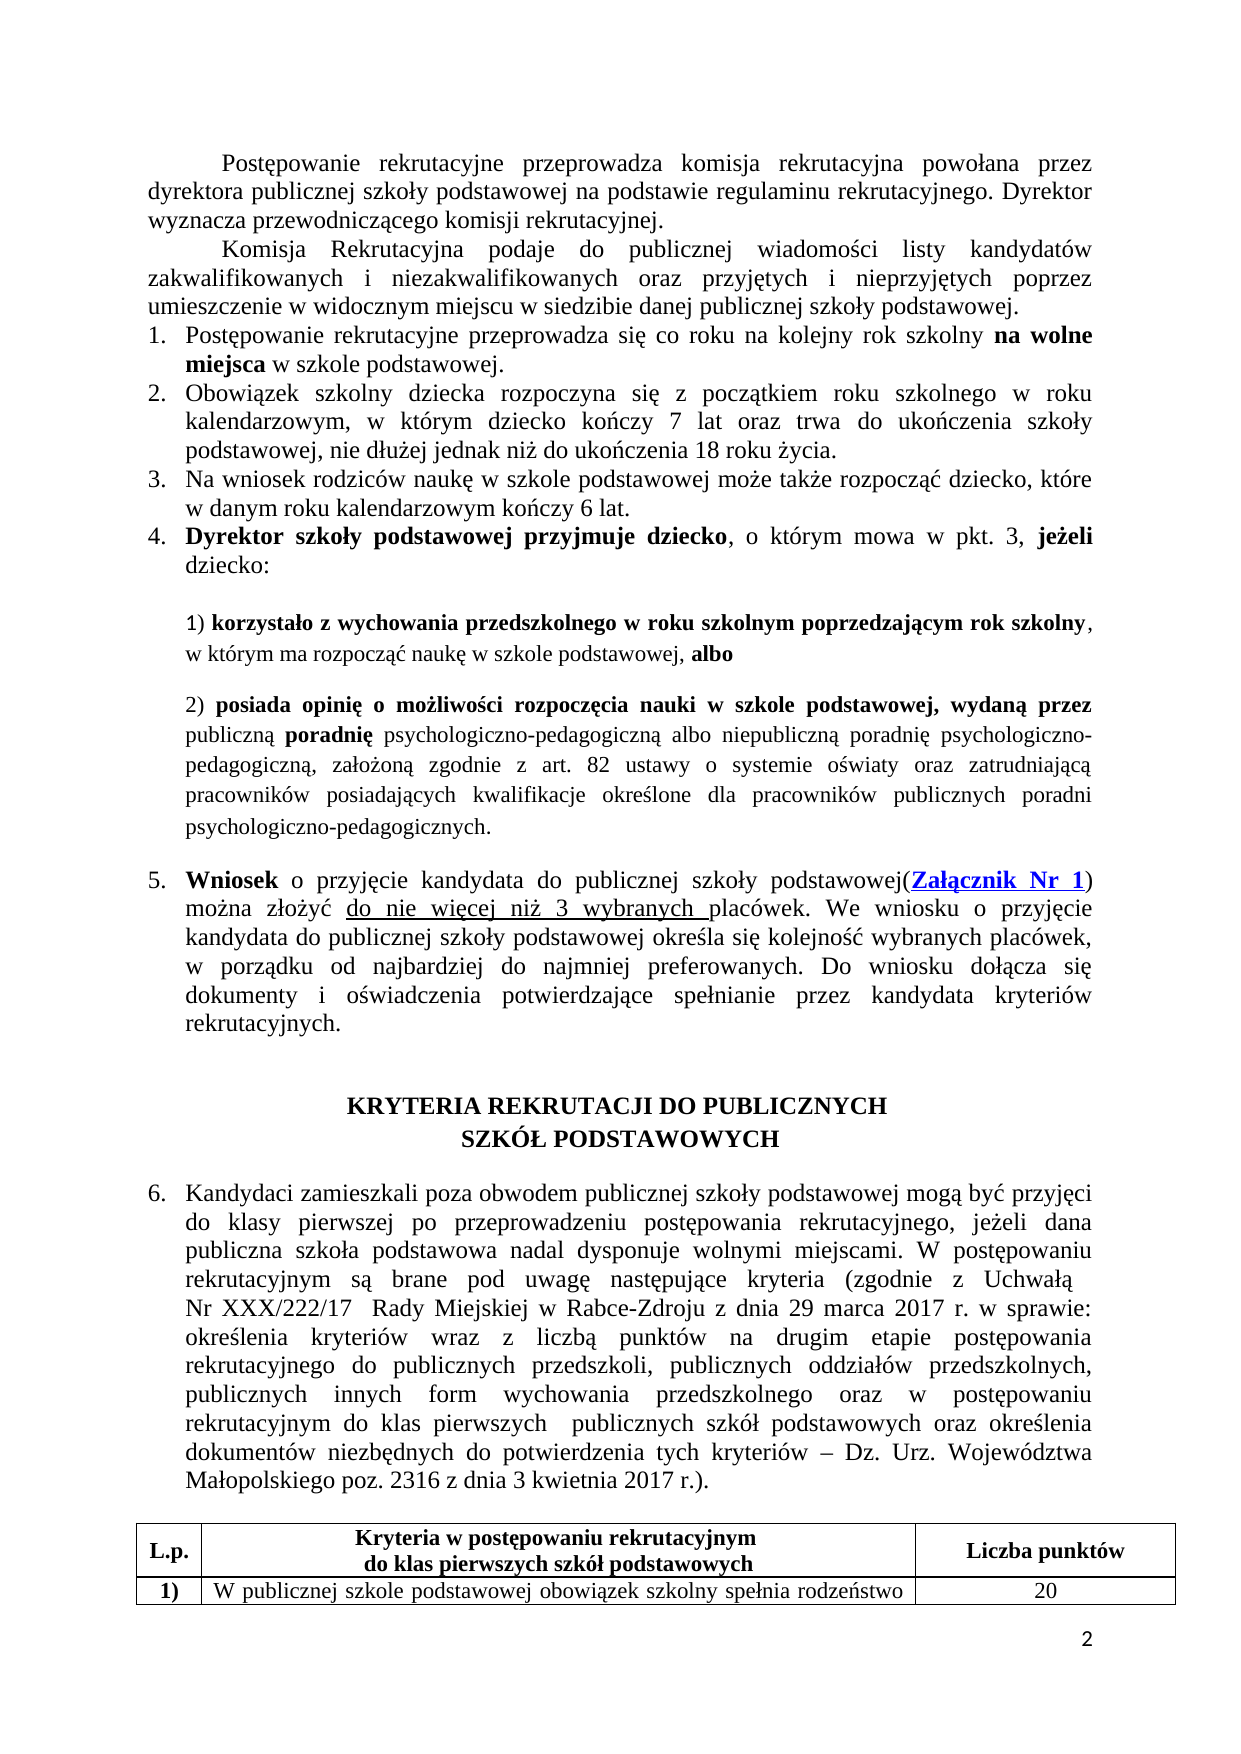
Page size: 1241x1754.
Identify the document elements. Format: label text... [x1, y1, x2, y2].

text 1) korzystało z wychowania przedszkolnego w roku szkolnym poprzedzającym rok szkolny, w którym ma rozpocząć naukę w szkole podstawowej, albo [185, 608, 1093, 666]
text KRYTERIA REKRUTACJI DO PUBLICZNYCH SZKÓŁ PODSTAWOWYCH [148, 1091, 1093, 1153]
list Dyrektor szkoły podstawowej przyjmuje dziecko, o którym mowa w pkt. 3, jeżeli dziecko: [148, 521, 1093, 579]
list Wniosek o przyjęcie kandydata do publicznej szkoły podstawowej(Załącznik Nr 1) można złożyć do nie więcej niż 3 wybranych placówek. We wniosku o przyjęcie kandydata do publicznej szkoły podstawowej określa się kolejność wybranych placówek, w porządku od najbardziej do najmniej preferowanych. Do wniosku dołącza się dokumenty i oświadczenia potwierdzające spełnianie przez kandydata kryteriów rekrutacyjnych. [148, 865, 1093, 1037]
table_header L.p. [137, 1524, 201, 1576]
table_cell 1) [137, 1578, 201, 1604]
table_header Liczba punktów [916, 1524, 1175, 1576]
table_cell 20 [916, 1578, 1175, 1604]
text Postępowanie rekrutacyjne przeprowadza komisja rekrutacyjna powołana przez dyrektora publicznej szkoły podstawowej na podstawie regulaminu rekrutacyjnego. Dyrektor wyznacza przewodniczącego komisji rekrutacyjnej. [148, 148, 1093, 234]
text Komisja Rekrutacyjna podaje do publicznej wiadomości listy kandydatów zakwalifikowanych i niezakwalifikowanych oraz przyjętych i nieprzyjętych poprzez umieszczenie w widocznym miejscu w siedzibie danej publicznej szkoły podstawowej. [148, 234, 1093, 320]
list Kandydaci zamieszkali poza obwodem publicznej szkoły podstawowej mogą być przyjęci do klasy pierwszej po przeprowadzeniu postępowania rekrutacyjnego, jeżeli dana publiczna szkoła podstawowa nadal dysponuje wolnymi miejscami. W postępowaniu rekrutacyjnym są brane pod uwagę następujące kryteria (zgodnie z Uchwałą Nr XXX/222/17 Rady Miejskiej w Rabce-Zdroju z dnia 29 marca 2017 r. w sprawie: określenia kryteriów wraz z liczbą punktów na drugim etapie postępowania rekrutacyjnego do publicznych przedszkoli, publicznych oddziałów przedszkolnych, publicznych innych form wychowania przedszkolnego oraz w postępowaniu rekrutacyjnym do klas pierwszych publicznych szkół podstawowych oraz określenia dokumentów niezbędnych do potwierdzenia tych kryteriów – Dz. Urz. Województwa Małopolskiego poz. 2316 z dnia 3 kwietnia 2017 r.). [148, 1178, 1093, 1494]
list Obowiązek szkolny dziecka rozpoczyna się z początkiem roku szkolnego w roku kalendarzowym, w którym dziecko kończy 7 lat oraz trwa do ukończenia szkoły podstawowej, nie dłużej jednak niż do ukończenia 18 roku życia. [148, 378, 1093, 464]
list Postępowanie rekrutacyjne przeprowadza się co roku na kolejny rok szkolny na wolne miejsca w szkole podstawowej. [148, 320, 1093, 378]
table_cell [202, 1578, 915, 1604]
text 2) posiada opinię o możliwości rozpoczęcia nauki w szkole podstawowej, wydaną przez publiczną poradnię psychologiczno-pedagogiczną albo niepubliczną poradnię psychologiczno-pedagogiczną, założoną zgodnie z art. 82 ustawy o systemie oświaty oraz zatrudniającą pracowników posiadających kwalifikacje określone dla pracowników publicznych poradni psychologiczno-pedagogicznych. [185, 691, 1093, 840]
list Na wniosek rodziców naukę w szkole podstawowej może także rozpocząć dziecko, które w danym roku kalendarzowym kończy 6 lat. [148, 464, 1093, 521]
table_header Kryteria w postępowaniu rekrutacyjnym do klas pierwszych szkół podstawowych [202, 1524, 915, 1576]
